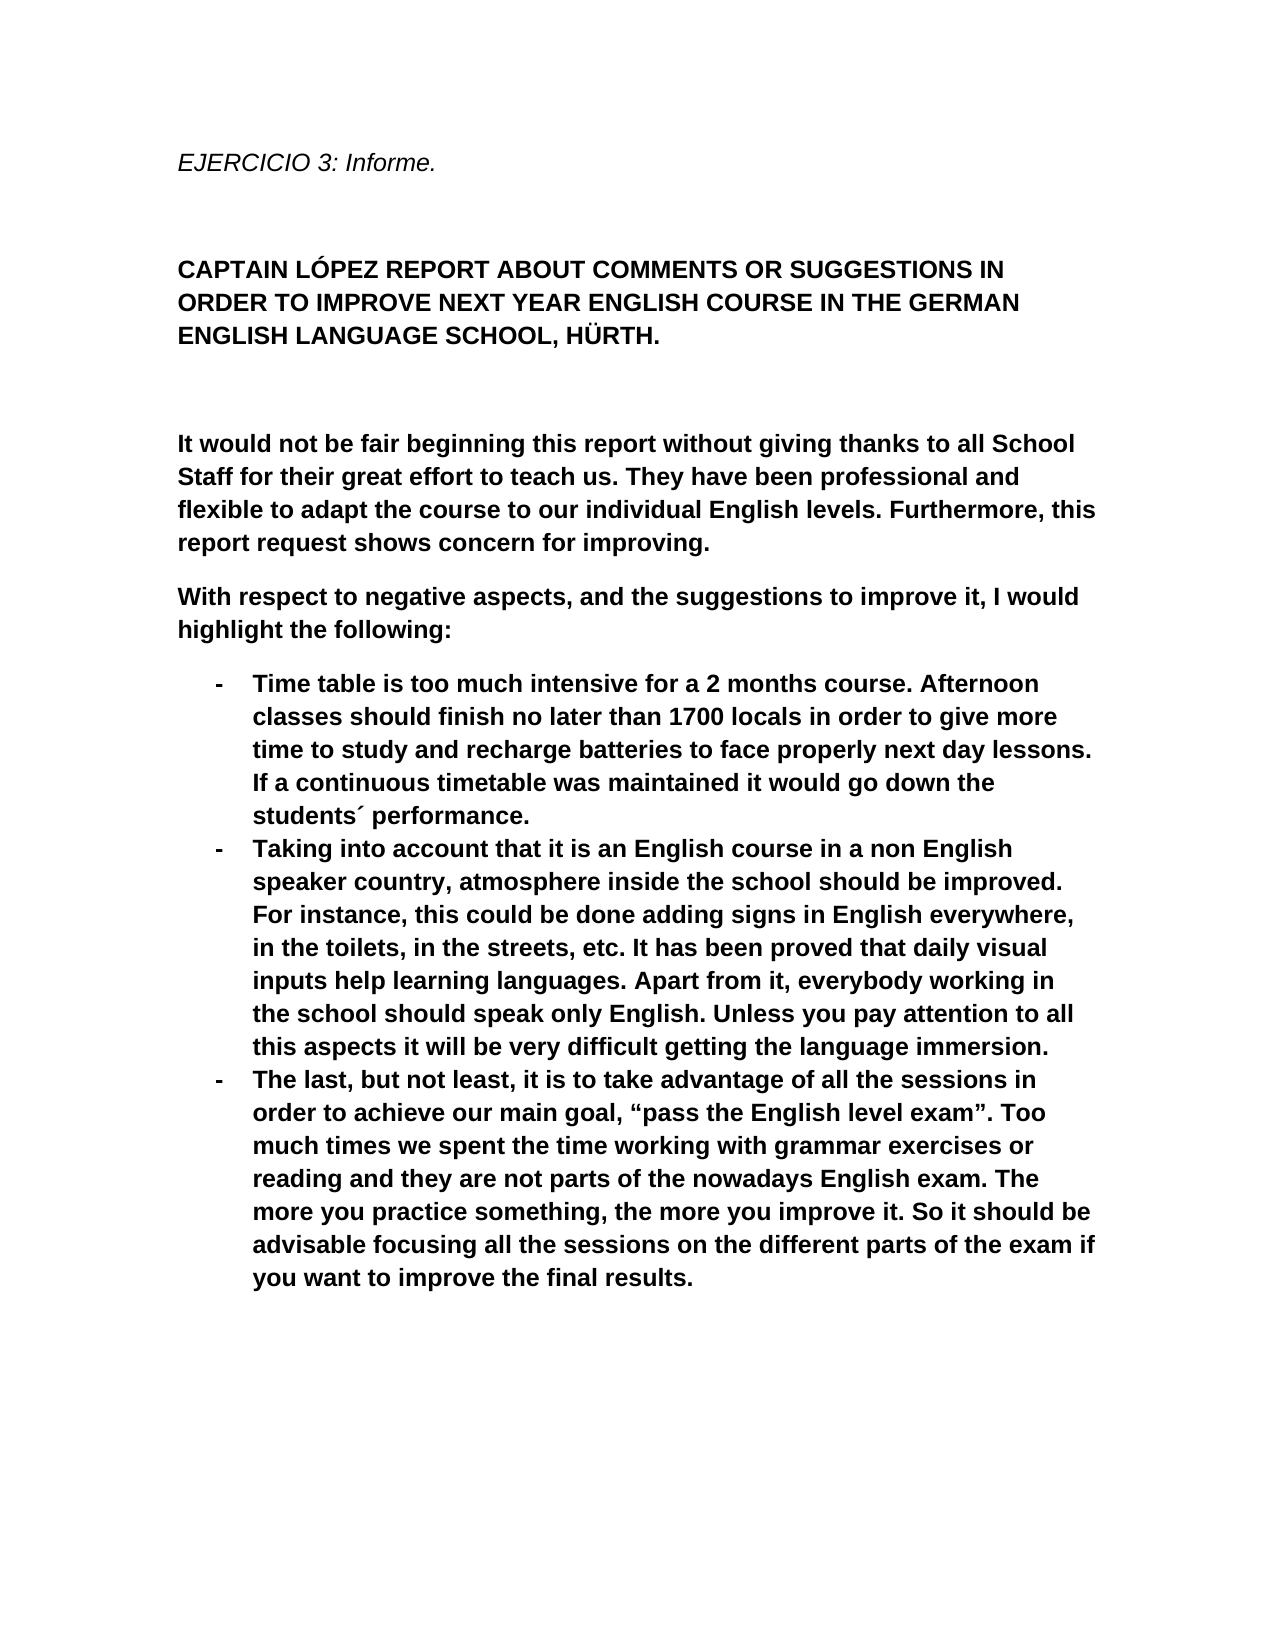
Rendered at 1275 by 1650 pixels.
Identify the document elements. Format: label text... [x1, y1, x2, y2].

list The last, but not least, it is to take advantage of all the sessions in order to achieve our main goal, “pass the English level exam”. Too much times we spent the time working with grammar exercises or reading and they are not parts of the nowadays English exam. The more you practice something, the more you improve it. So it should be advisable focusing all the sessions on the different parts of the exam if you want to improve the final results. [215, 1065, 1098, 1292]
list Taking into account that it is an English course in a non English speaker country, atmosphere inside the school should be improved. For instance, this could be done adding signs in English everywhere, in the toilets, in the streets, etc. It has been proved that daily visual inputs help learning languages. Apart from it, everybody working in the school should speak only English. Unless you pay attention to all this aspects it will be very difficult getting the language immersion. [215, 834, 1098, 1061]
text EJERCICIO 3: Informe. [177, 148, 1098, 176]
text It would not be fair beginning this report without giving thanks to all School Staff for their great effort to teach us. They have been professional and flexible to adapt the course to our individual English levels. Furthermore, this report request shows concern for improving. [177, 429, 1098, 557]
list Time table is too much intensive for a 2 months course. Afternoon classes should finish no later than 1700 locals in order to give more time to study and recharge batteries to face properly next day lessons. If a continuous timetable was maintained it would go down the students´ performance. [215, 669, 1098, 830]
text CAPTAIN LÓPEZ REPORT ABOUT COMMENTS OR SUGGESTIONS IN ORDER TO IMPROVE NEXT YEAR ENGLISH COURSE IN THE GERMAN ENGLISH LANGUAGE SCHOOL, HÜRTH. [177, 255, 1098, 350]
text With respect to negative aspects, and the suggestions to improve it, I would highlight the following: [177, 582, 1098, 644]
